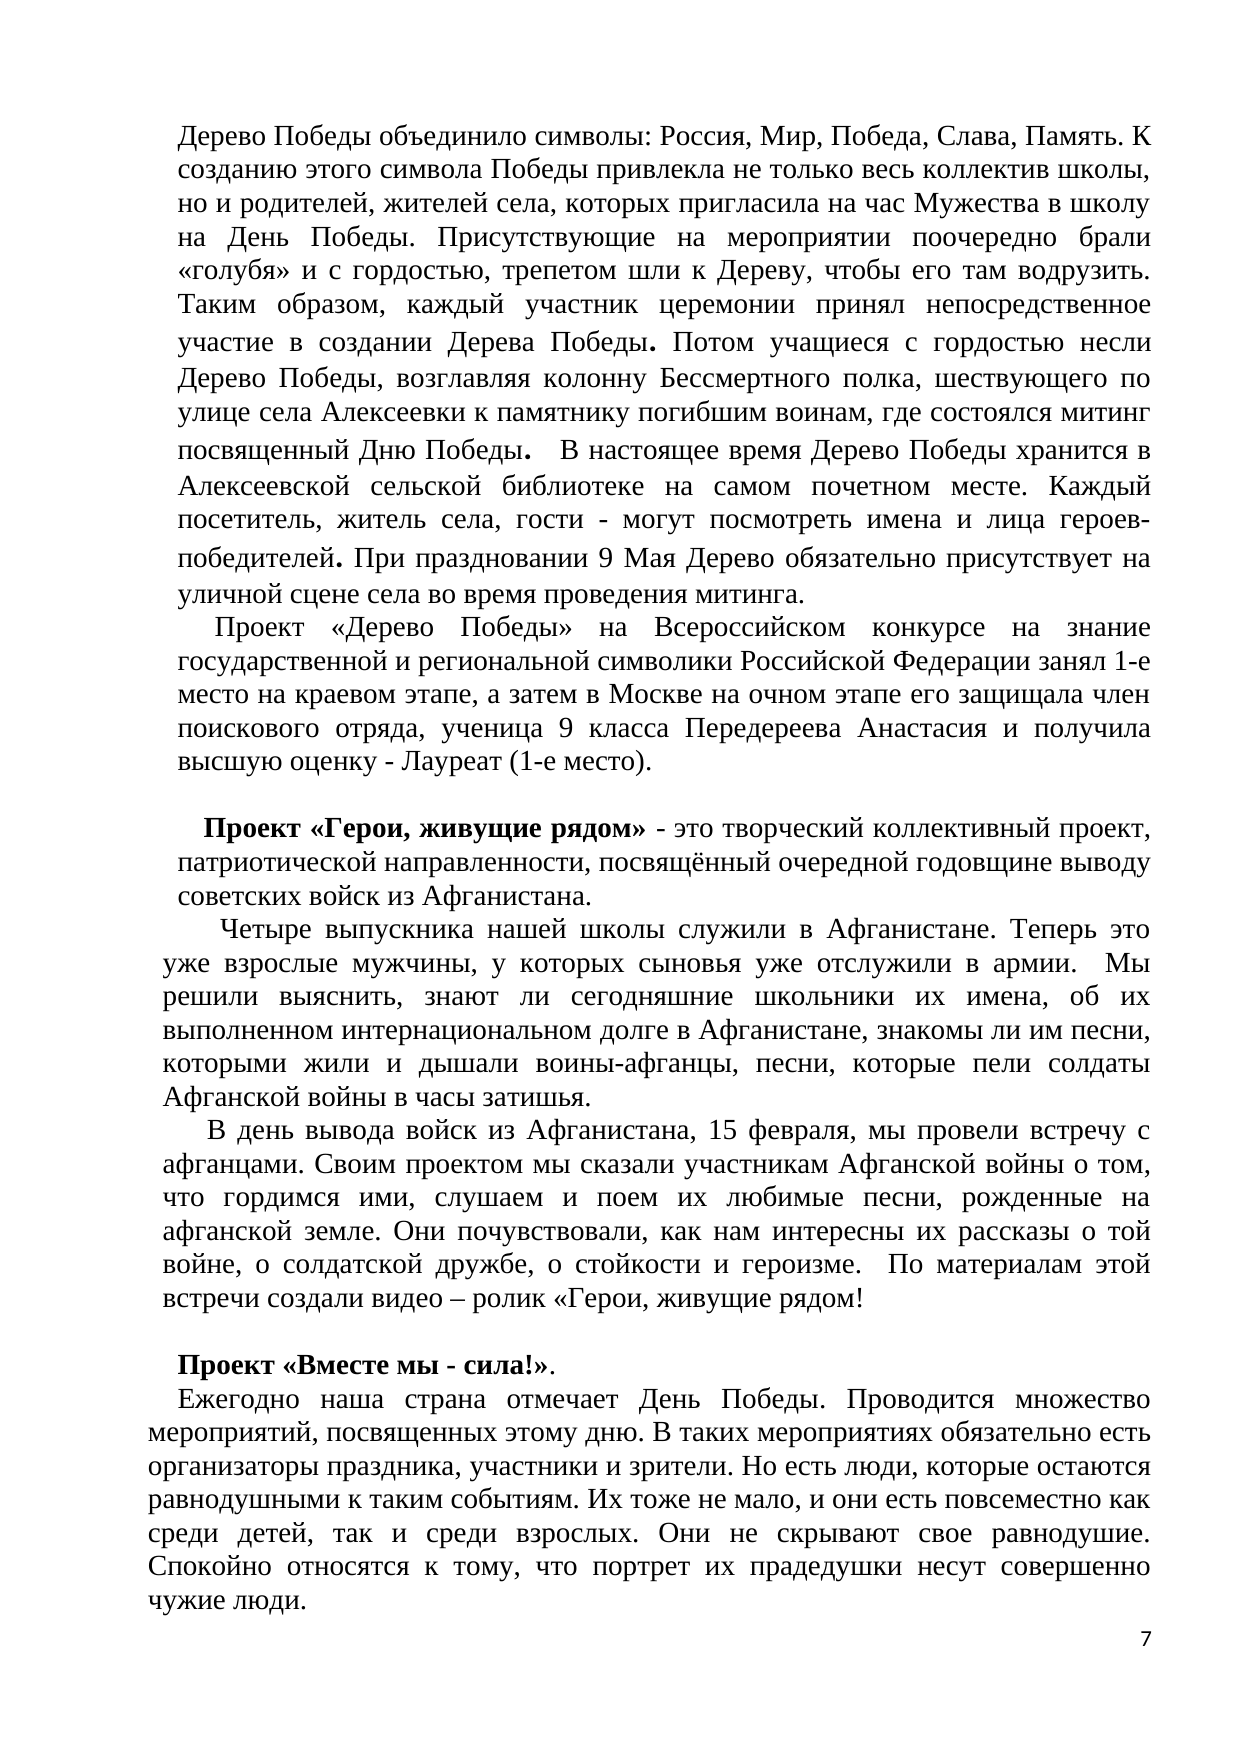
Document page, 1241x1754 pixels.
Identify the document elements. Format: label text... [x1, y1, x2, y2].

text Четыре выпускника нашей школы служили в Афганистане. Теперь это уже взрослые мужчины, у которых сыновья уже отслужили в армии. Мы решили выяснить, знают ли сегодняшние школьники их имена, об их выполненном интернациональном долге в Афганистане, знакомы ли им песни, которыми жили и дышали воины-афганцы, песни, которые пели солдаты Афганской войны в часы затишья. [162, 911, 1152, 1112]
text В день вывода войск из Афганистана, 15 февраля, мы провели встречу с афганцами. Своим проектом мы сказали участникам Афганской войны о том, что гордимся ими, слушаем и поем их любимые песни, рожденные на афганской земле. Они почувствовали, как нам интересны их рассказы о той войне, о солдатской дружбе, о стойкости и героизме. По материалам этой встречи создали видео – ролик «Герои, живущие рядом! [162, 1112, 1152, 1314]
text Ежегодно наша страна отмечает День Победы. Проводится множество мероприятий, посвященных этому дню. В таких мероприятиях обязательно есть организаторы праздника, участники и зрители. Но есть люди, которые остаются равнодушными к таким событиям. Их тоже не мало, и они есть повсеместно как среди детей, так и среди взрослых. Они не скрывают свое равнодушие. Спокойно относятся к тому, что портрет их прадедушки несут совершенно чужие люди. [148, 1381, 1152, 1616]
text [177, 118, 1152, 609]
text Проект «Дерево Победы» на Всероссийском конкурсе на знание государственной и региональной символики Российской Федерации занял 1-е место на краевом этапе, а затем в Москве на очном этапе его защищала член поискового отряда, ученица 9 класса Передереева Анастасия и получила высшую оценку - Лауреат (1-е место). [177, 609, 1152, 777]
text Проект «Герои, живущие рядом» - это творческий коллективный проект, патриотической направленности, посвящённый очередной годовщине выводу советских войск из Афганистана. [177, 811, 1152, 911]
text Проект «Вместе мы - сила!». [177, 1347, 1152, 1381]
